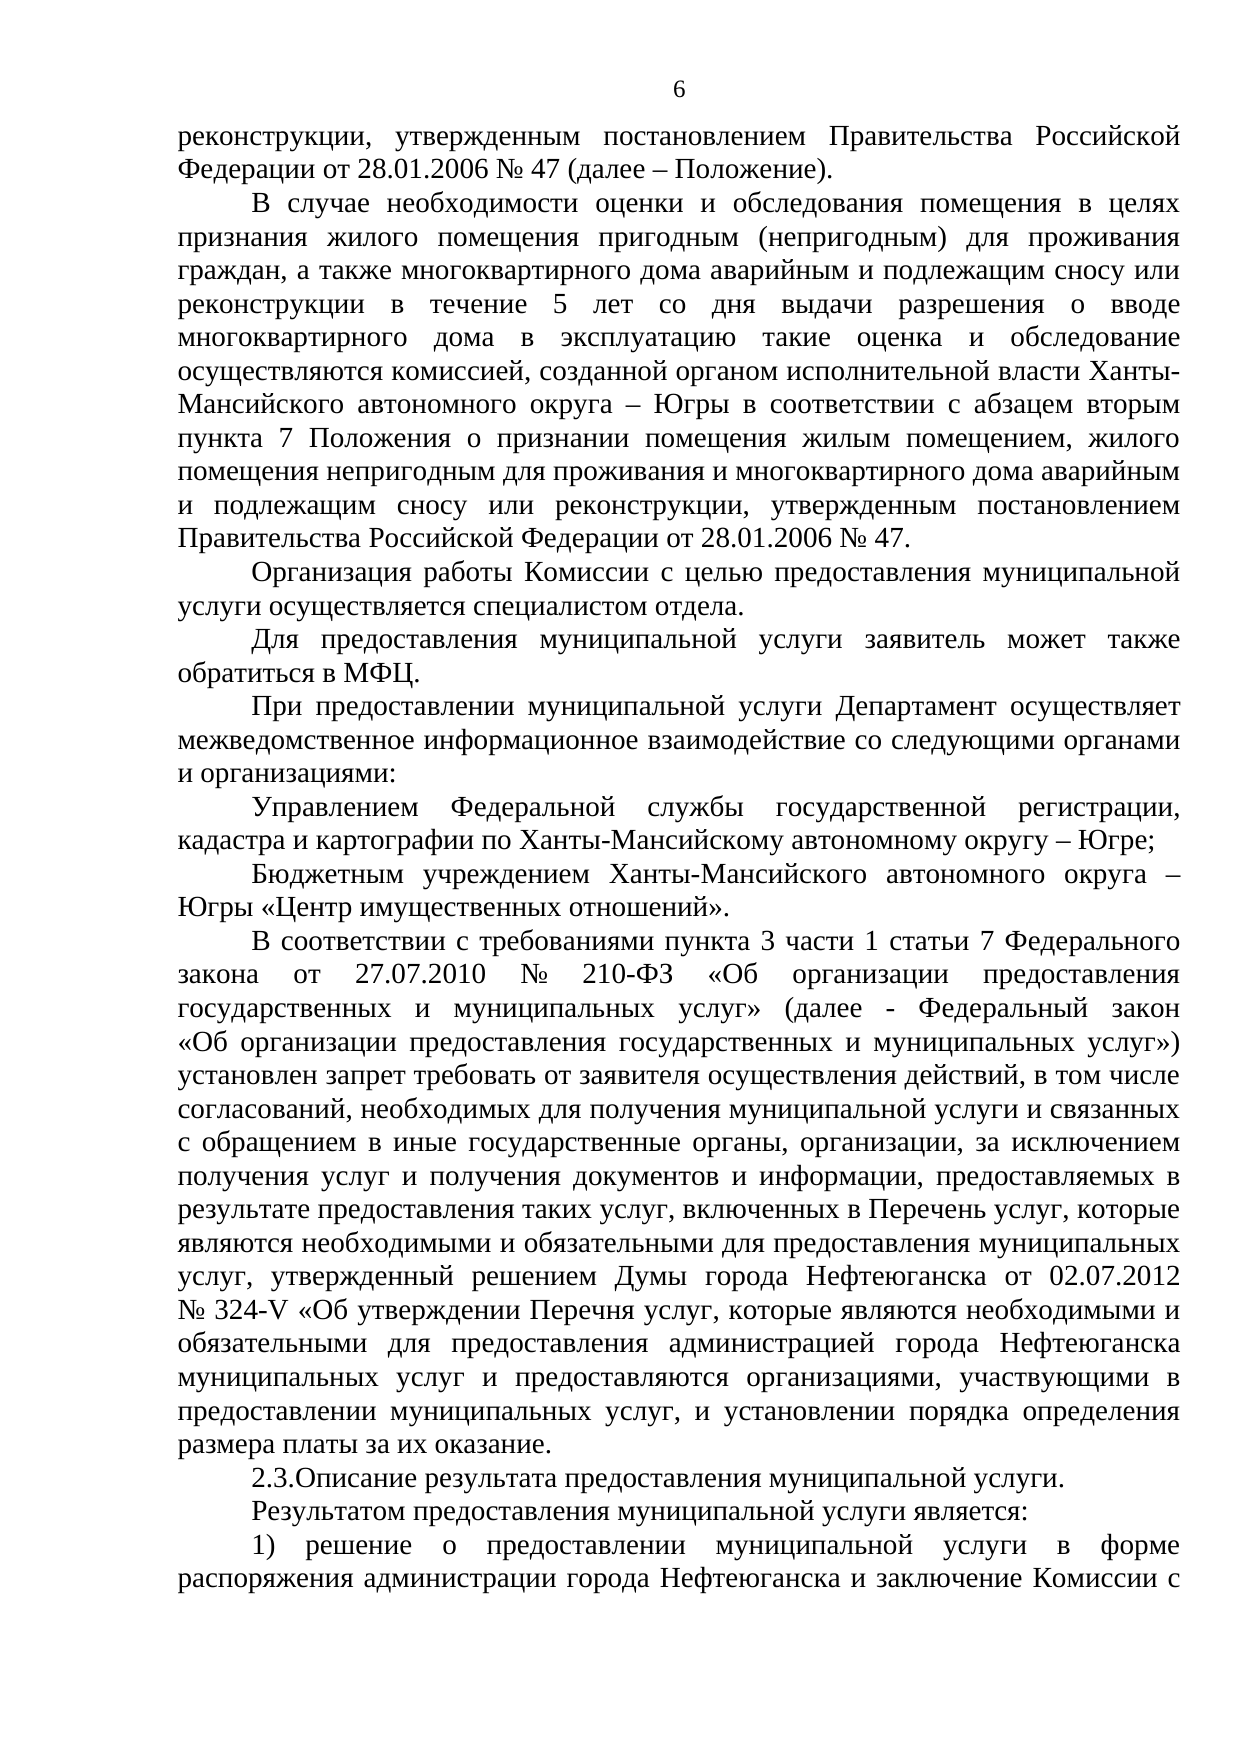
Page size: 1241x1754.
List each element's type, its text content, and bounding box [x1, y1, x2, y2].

text Управлением Федеральной службы государственной регистрации, кадастра и картографии по Ханты-Мансийскому автономному округу – Югре; [177, 789, 1181, 856]
text При предоставлении муниципальной услуги Департамент осуществляет межведомственное информационное взаимодействие со следующими органами и организациями: [177, 688, 1181, 789]
text Бюджетным учреждением Ханты-Мансийского автономного округа – Югры «Центр имущественных отношений». [177, 856, 1181, 923]
text Организация работы Комиссии с целью предоставления муниципальной услуги осуществляется специалистом отдела. [177, 554, 1181, 621]
text В случае необходимости оценки и обследования помещения в целях признания жилого помещения пригодным (непригодным) для проживания граждан, а также многоквартирного дома аварийным и подлежащим сносу или реконструкции в течение 5 лет со дня выдачи разрешения о вводе многоквартирного дома в эксплуатацию такие оценка и обследование осуществляются комиссией, созданной органом исполнительной власти Ханты-Мансийского автономного округа – Югры в соответствии с абзацем вторым пункта 7 Положения о признании помещения жилым помещением, жилого помещения непригодным для проживания и многоквартирного дома аварийным и подлежащим сносу или реконструкции, утвержденным постановлением Правительства Российской Федерации от 28.01.2006 № 47. [177, 185, 1181, 554]
text Для предоставления муниципальной услуги заявитель может также обратиться в МФЦ. [177, 621, 1181, 688]
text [177, 1527, 1181, 1594]
text 2.3.Описание результата предоставления муниципальной услуги. [177, 1460, 1181, 1493]
text Результатом предоставления муниципальной услуги является: [177, 1493, 1181, 1527]
text В соответствии с требованиями пункта 3 части 1 статьи 7 Федерального закона от 27.07.2010 № 210-ФЗ «Об организации предоставления государственных и муниципальных услуг» (далее - Федеральный закон «Об организации предоставления государственных и муниципальных услуг») установлен запрет требовать от заявителя осуществления действий, в том числе согласований, необходимых для получения муниципальной услуги и связанных с обращением в иные государственные органы, организации, за исключением получения услуг и получения документов и информации, предоставляемых в результате предоставления таких услуг, включенных в Перечень услуг, которые являются необходимыми и обязательными для предоставления муниципальных услуг, утвержденный решением Думы города Нефтеюганска от 02.07.2012 № 324-V «Об утверждении Перечня услуг, которые являются необходимыми и обязательными для предоставления администрацией города Нефтеюганска муниципальных услуг и предоставляются организациями, участвующими в предоставлении муниципальных услуг, и установлении порядка определения размера платы за их оказание. [177, 923, 1181, 1460]
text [177, 118, 1181, 185]
